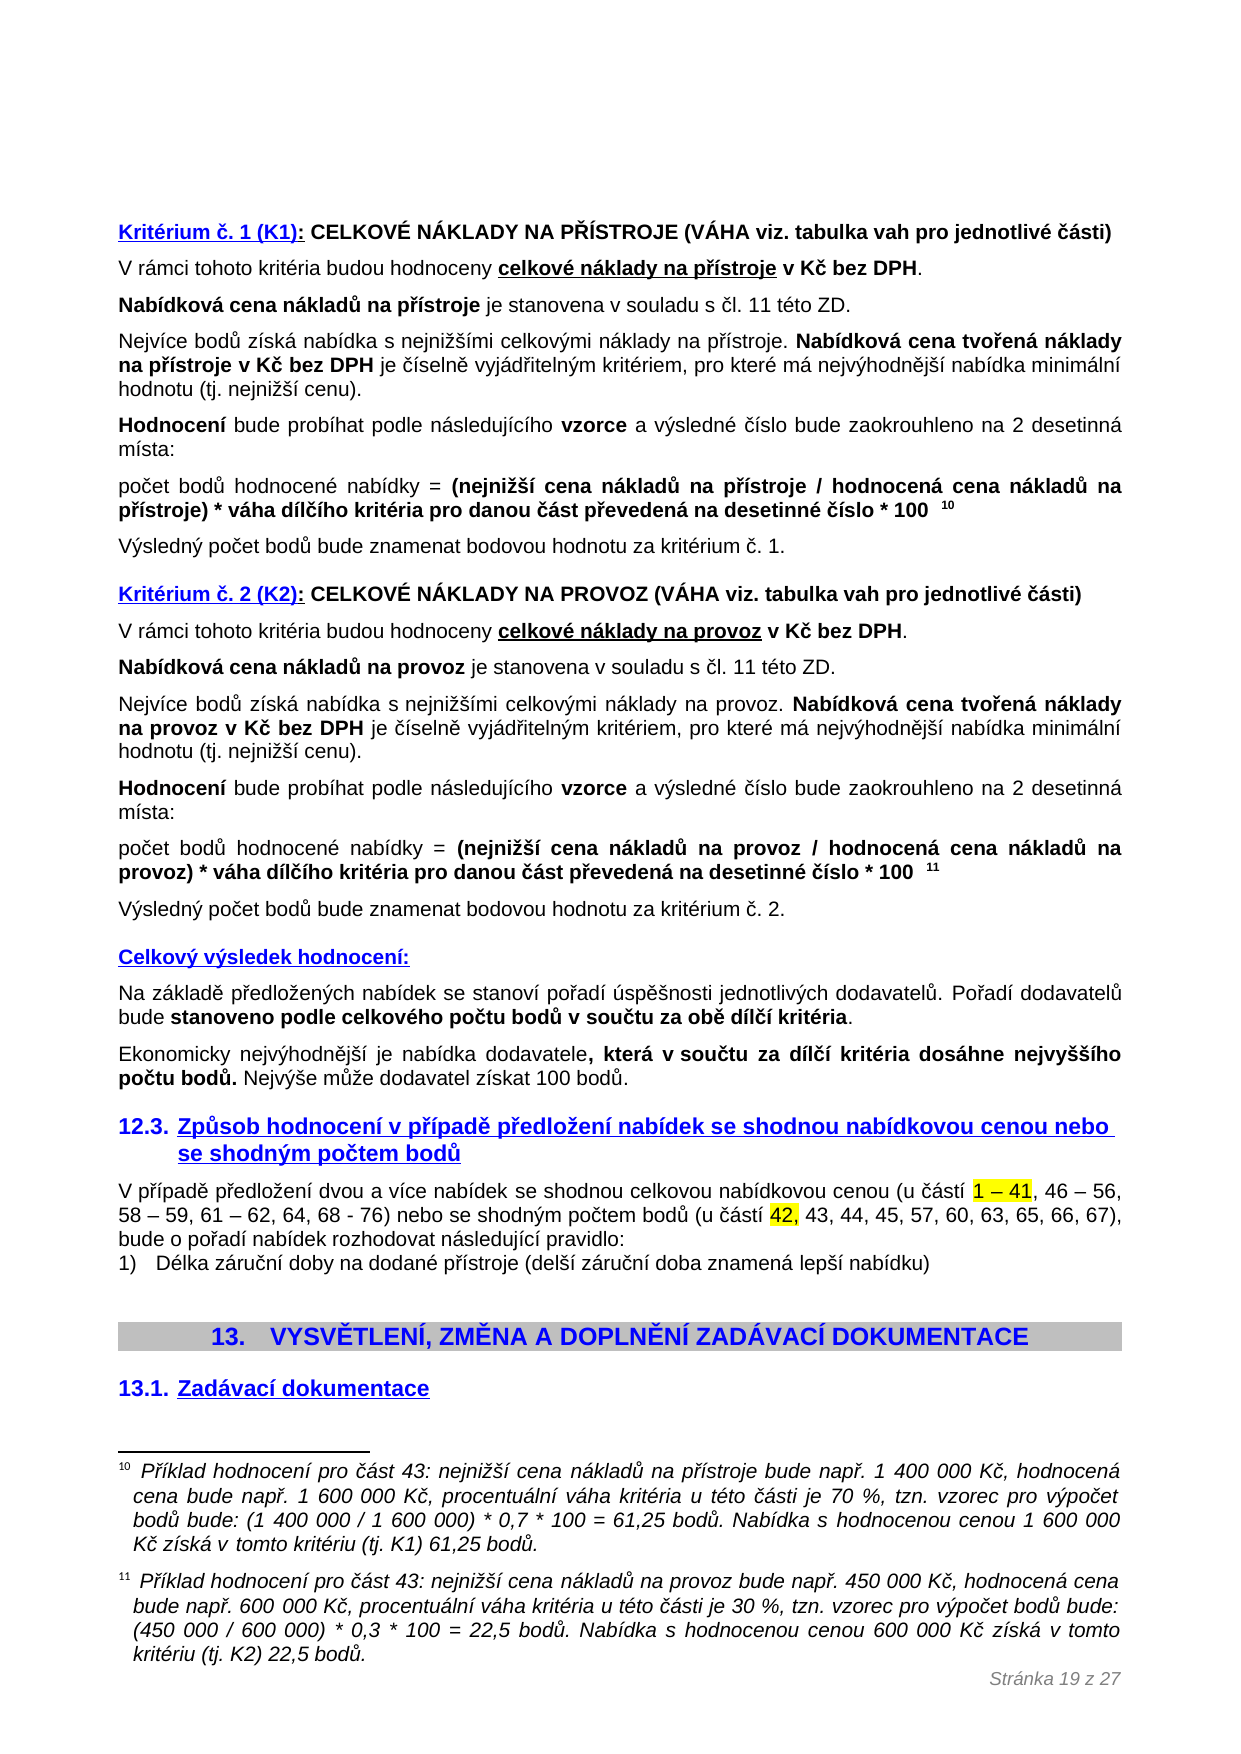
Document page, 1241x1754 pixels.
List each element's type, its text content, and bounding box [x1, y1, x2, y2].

text Nejvíce bodů získá nabídka s nejnižšími celkovými náklady na provoz. Nabídková cena tvořená náklady na provoz v Kč bez DPH je číselně vyjádřitelným kritériem, pro které má nejvýhodnější nabídka minimální hodnotu (tj. nejnižší cenu). [118, 691, 1122, 763]
text Celkový výsledek hodnocení: [118, 944, 1122, 968]
text Kritérium č. 1 (K1): CELKOVÉ NÁKLADY NA PŘÍSTROJE (VÁHA viz. tabulka vah pro jednotlivé části) [118, 219, 1122, 243]
list Délka záruční doby na dodané přístroje (delší záruční doba znamená lepší nabídku) [118, 1250, 1122, 1274]
text počet bodů hodnocené nabídky = (nejnižší cena nákladů na provoz / hodnocená cena nákladů na provoz) * váha dílčího kritéria pro danou část převedená na desetinné číslo * 100 [118, 836, 1122, 884]
text Výsledný počet bodů bude znamenat bodovou hodnotu za kritérium č. 2. [118, 897, 1122, 921]
text V rámci tohoto kritéria budou hodnoceny celkové náklady na provoz v Kč bez DPH. [118, 618, 1122, 642]
text Zadávací dokumentace [118, 1375, 1122, 1401]
text Ekonomicky nejvýhodnější je nabídka dodavatele, která v součtu za dílčí kritéria dosáhne nejvyššího počtu bodů. Nejvýše může dodavatel získat 100 bodů. [118, 1041, 1122, 1089]
text Nabídková cena nákladů na přístroje je stanovena v souladu s čl. 11 této ZD. [118, 292, 1122, 316]
text V rámci tohoto kritéria budou hodnoceny celkové náklady na přístroje v Kč bez DPH. [118, 256, 1122, 280]
text Nejvíce bodů získá nabídka s nejnižšími celkovými náklady na přístroje. Nabídková cena tvořená náklady na přístroje v Kč bez DPH je číselně vyjádřitelným kritériem, pro které má nejvýhodnější nabídka minimální hodnotu (tj. nejnižší cenu). [118, 329, 1122, 401]
text Hodnocení bude probíhat podle následujícího vzorce a výsledné číslo bude zaokrouhleno na 2 desetinná místa: [118, 413, 1122, 461]
text Na základě předložených nabídek se stanoví pořadí úspěšnosti jednotlivých dodavatelů. Pořadí dodavatelů bude stanoveno podle celkového počtu bodů v součtu za obě dílčí kritéria. [118, 981, 1122, 1029]
text VYSVĚTLENÍ, ZMĚNA A DOPLNĚNÍ ZADÁVACÍ DOKUMENTACE [118, 1322, 1122, 1351]
text počet bodů hodnocené nabídky = (nejnižší cena nákladů na přístroje / hodnocená cena nákladů na přístroje) * váha dílčího kritéria pro danou část převedená na desetinné číslo * 100 [118, 474, 1122, 522]
text V případě předložení dvou a více nabídek se shodnou celkovou nabídkovou cenou (u částí 1 – 41, 46 – 56, 58 – 59, 61 – 62, 64, 68 - 76) nebo se shodným počtem bodů (u částí 42, 43, 44, 45, 57, 60, 63, 65, 66, 67), bude o pořadí nabídek rozhodovat následující pravidlo: [118, 1178, 1122, 1250]
text Kritérium č. 2 (K2): CELKOVÉ NÁKLADY NA PROVOZ (VÁHA viz. tabulka vah pro jednotlivé části) [118, 582, 1122, 606]
text Nabídková cena nákladů na provoz je stanovena v souladu s čl. 11 této ZD. [118, 655, 1122, 679]
text Způsob hodnocení v případě předložení nabídek se shodnou nabídkovou cenou nebo se shodným počtem bodů [118, 1113, 1122, 1166]
text Hodnocení bude probíhat podle následujícího vzorce a výsledné číslo bude zaokrouhleno na 2 desetinná místa: [118, 776, 1122, 824]
text Výsledný počet bodů bude znamenat bodovou hodnotu za kritérium č. 1. [118, 534, 1122, 558]
